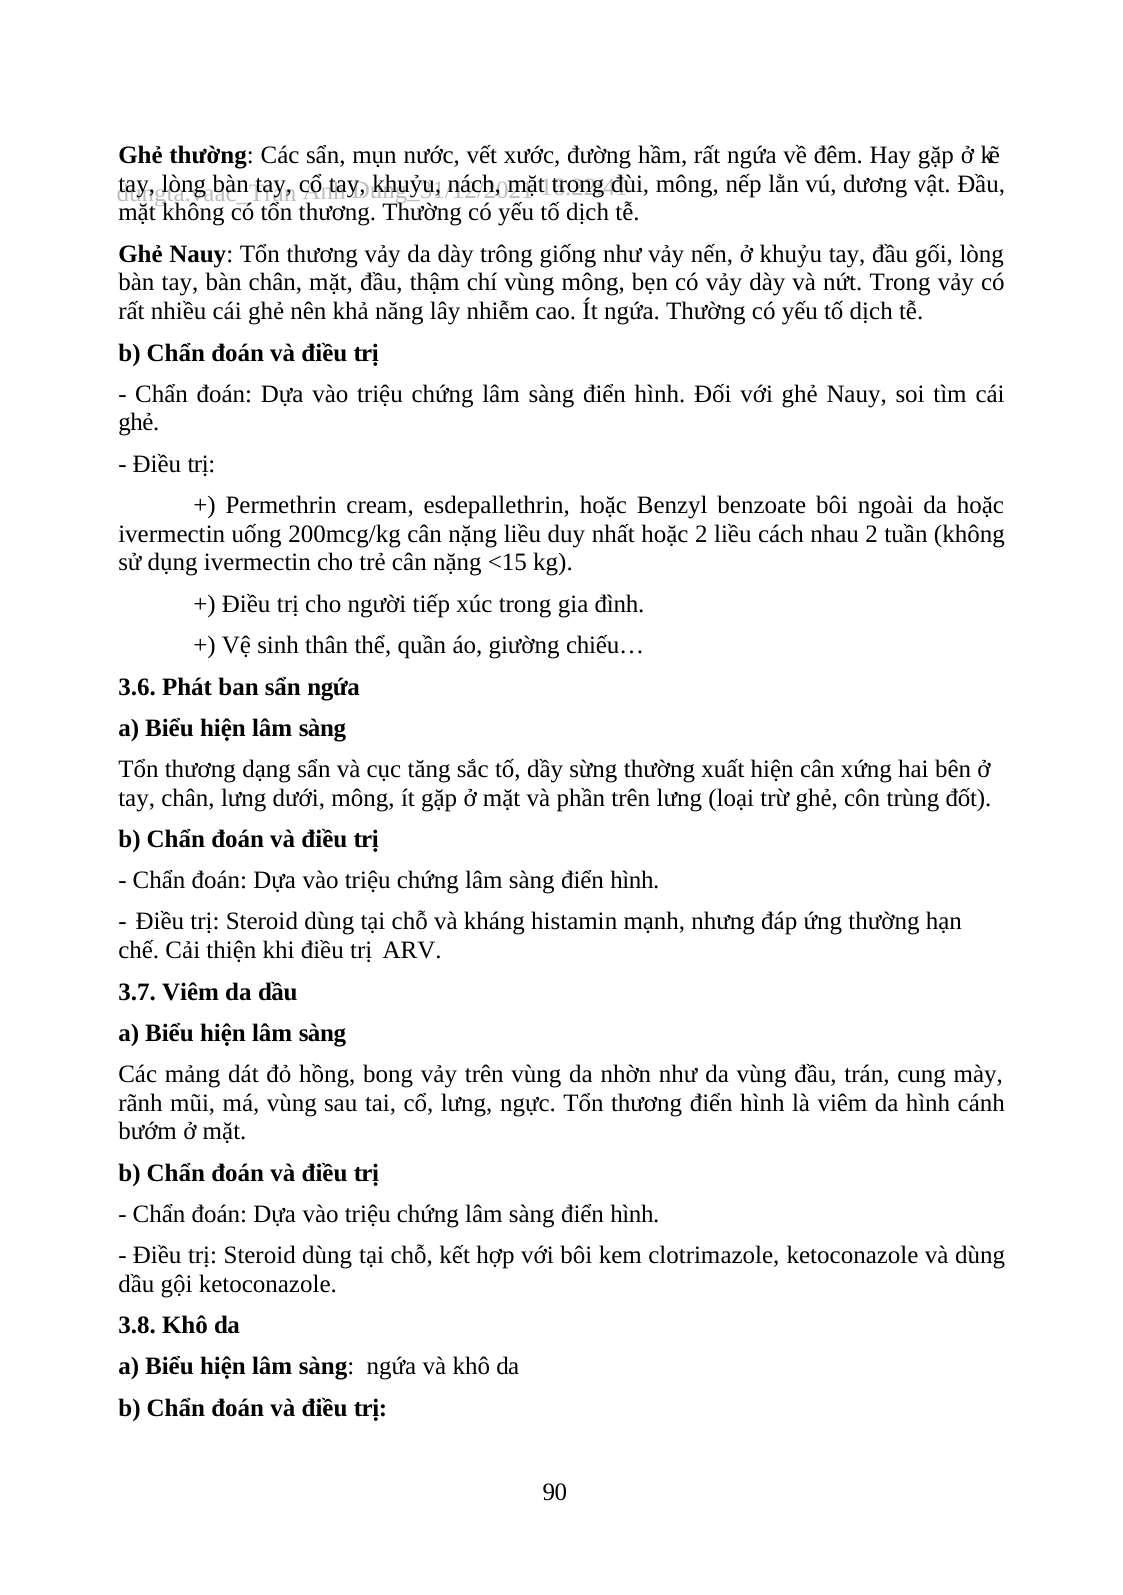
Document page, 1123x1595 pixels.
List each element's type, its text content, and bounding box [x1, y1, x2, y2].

text +) Permethrin cream, esdepallethrin, hoặc Benzyl benzoate bôi ngoài da hoặc ivermectin uống 200mcg/kg cân nặng liều duy nhất hoặc 2 liều cách nhau 2 tuần (không sử dụng ivermectin cho trẻ cân nặng <15 kg). [118, 490, 1005, 576]
list Chẩn đoán: Dựa vào triệu chứng lâm sàng điển hình. [118, 865, 1110, 894]
subtitle Biểu hiện lâm sàng [118, 1018, 1110, 1047]
list Điều trị: [118, 449, 1110, 477]
subtitle Chẩn đoán và điều trị [118, 1158, 1110, 1187]
subtitle Chẩn đoán và điều trị [118, 824, 1110, 853]
subtitle Khô da [118, 1311, 1110, 1339]
text Ghẻ thường: Các sẩn, mụn nước, vết xước, đường hầm, rất ngứa về đêm. Hay gặp ở kẽ tay, lòng bàn tay, cổ tay, khuỷu, nách, mặt trong đùi, mông, nếp lằn vú, dương vật. Đầu, mặt không có tổn thương. Thường có yếu tố dịch tễ. [118, 140, 1005, 226]
text +) Vệ sinh thân thể, quần áo, giường chiếu… [193, 630, 1110, 659]
list Chẩn đoán: Dựa vào triệu chứng lâm sàng điển hình. [118, 1199, 1110, 1228]
text Tổn thương dạng sẩn và cục tăng sắc tố, dầy sừng thường xuất hiện cân xứng hai bên ở tay, chân, lưng dưới, mông, ít gặp ở mặt và phần trên lưng (loại trừ ghẻ, côn trùng đốt). [118, 754, 1006, 811]
subtitle Biểu hiện lâm sàng [118, 713, 1110, 742]
subtitle Chẩn đoán và điều trị: [118, 1393, 1110, 1422]
subtitle Viêm da dầu [118, 977, 1110, 1006]
list Điều trị: Steroid dùng tại chỗ, kết hợp với bôi kem clotrimazole, ketoconazole và dùng dầu gội ketoconazole. [118, 1240, 1005, 1298]
subtitle Chẩn đoán và điều trị [118, 338, 1110, 367]
text Các mảng dát đỏ hồng, bong vảy trên vùng da nhờn như da vùng đầu, trán, cung mày, rãnh mũi, má, vùng sau tai, cổ, lưng, ngực. Tổn thương điển hình là viêm da hình cánh bướm ở mặt. [118, 1059, 1005, 1145]
list Biểu hiện lâm sàng: ngứa và khô da [118, 1351, 1110, 1380]
text Ghẻ Nauy: Tổn thương vảy da dày trông giống như vảy nến, ở khuỷu tay, đầu gối, lòng bàn tay, bàn chân, mặt, đầu, thậm chí vùng mông, bẹn có vảy dày và nứt. Trong vảy có rất nhiều cái ghẻ nên khả năng lây nhiễm cao. Ít ngứa. Thường có yếu tố dịch tễ. [118, 239, 1005, 325]
list Chẩn đoán: Dựa vào triệu chứng lâm sàng điển hình. Đối với ghẻ Nauy, soi tìm cái ghẻ. [118, 379, 1005, 436]
subtitle Phát ban sẩn ngứa [118, 672, 1110, 701]
text +) Điều trị cho người tiếp xúc trong gia đình. [193, 589, 1110, 617]
list Điều trị: Steroid dùng tại chỗ và kháng histamin mạnh, nhưng đáp ứng thường hạn chế. Cải thiện khi điều trị ARV. [118, 906, 1005, 964]
